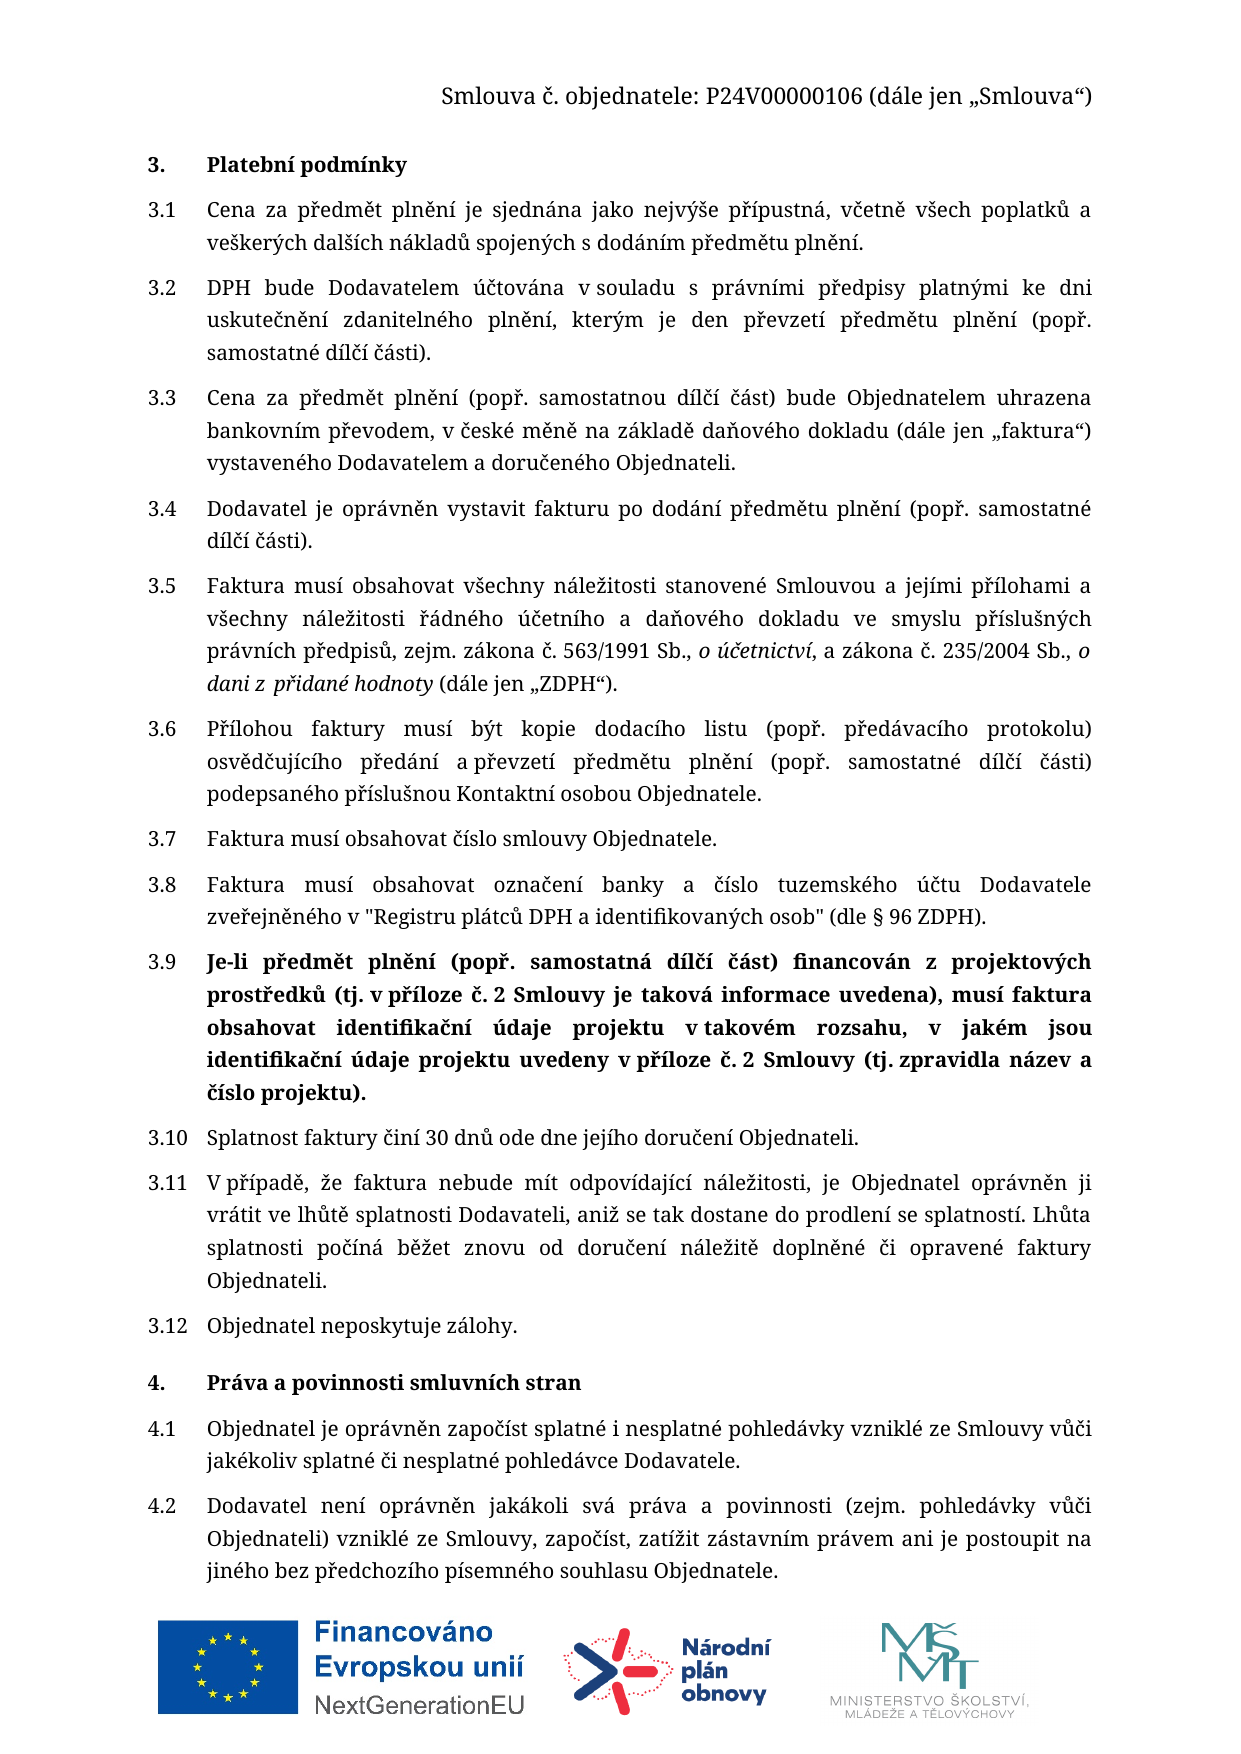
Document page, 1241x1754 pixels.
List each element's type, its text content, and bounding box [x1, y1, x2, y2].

list Faktura musí obsahovat označení banky a číslo tuzemského účtu Dodavatele zveřejněného v "Registru plátců DPH a identifikovaných osob" (dle § 96 ZDPH). [148, 870, 1093, 931]
list Splatnost faktury činí 30 dnů ode dne jejího doručení Objednateli. [148, 1123, 1093, 1151]
list Faktura musí obsahovat všechny náležitosti stanovené Smlouvou a jejími přílohami a všechny náležitosti řádného účetního a daňového dokladu ve smyslu příslušných právních předpisů, zejm. zákona č. 563/1991 Sb., o účetnictví, a zákona č. 235/2004 Sb., o dani z přidané hodnoty (dále jen „ZDPH“). [148, 571, 1093, 698]
picture [820, 1616, 1039, 1726]
list Dodavatel není oprávněn jakákoli svá práva a povinnosti (zejm. pohledávky vůči Objednateli) vzniklé ze Smlouvy, započíst, zatížit zástavním právem ani je postoupit na jiného bez předchozího písemného souhlasu Objednatele. [148, 1491, 1093, 1585]
list Cena za předmět plnění je sjednána jako nejvýše přípustná, včetně všech poplatků a veškerých dalších nákladů spojených s dodáním předmětu plnění. [148, 195, 1093, 256]
list DPH bude Dodavatelem účtována v souladu s právními předpisy platnými ke dni uskutečnění zdanitelného plnění, kterým je den převzetí předmětu plnění (popř. samostatné dílčí části). [148, 273, 1093, 367]
list V případě, že faktura nebude mít odpovídající náležitosti, je Objednatel oprávněn ji vrátit ve lhůtě splatnosti Dodavateli, aniž se tak dostane do prodlení se splatností. Lhůta splatnosti počíná běžet znovu od doručení náležitě doplněné či opravené faktury Objednateli. [148, 1168, 1093, 1294]
list Platební podmínky [148, 150, 1093, 179]
list Je-li předmět plnění (popř. samostatná dílčí část) financován z projektových prostředků (tj. v příloze č. 2 Smlouvy je taková informace uvedena), musí faktura obsahovat identifikační údaje projektu v takovém rozsahu, v jakém jsou identifikační údaje projektu uvedeny v příloze č. 2 Smlouvy (tj. zpravidla název a číslo projektu). [148, 947, 1093, 1106]
list Práva a povinnosti smluvních stran [148, 1368, 1093, 1397]
list Objednatel je oprávněn započíst splatné i nesplatné pohledávky vzniklé ze Smlouvy vůči jakékoliv splatné či nesplatné pohledávce Dodavatele. [148, 1414, 1093, 1475]
picture [147, 1605, 789, 1726]
list Faktura musí obsahovat číslo smlouvy Objednatele. [148, 824, 1093, 853]
list Objednatel neposkytuje zálohy. [148, 1311, 1093, 1339]
list Přílohou faktury musí být kopie dodacího listu (popř. předávacího protokolu) osvědčujícího předání a převzetí předmětu plnění (popř. samostatné dílčí části) podepsaného příslušnou Kontaktní osobou Objednatele. [148, 714, 1093, 808]
list Cena za předmět plnění (popř. samostatnou dílčí část) bude Objednatelem uhrazena bankovním převodem, v české měně na základě daňového dokladu (dále jen „faktura“) vystaveného Dodavatelem a doručeného Objednateli. [148, 383, 1093, 477]
list Dodavatel je oprávněn vystavit fakturu po dodání předmětu plnění (popř. samostatné dílčí části). [148, 494, 1093, 555]
